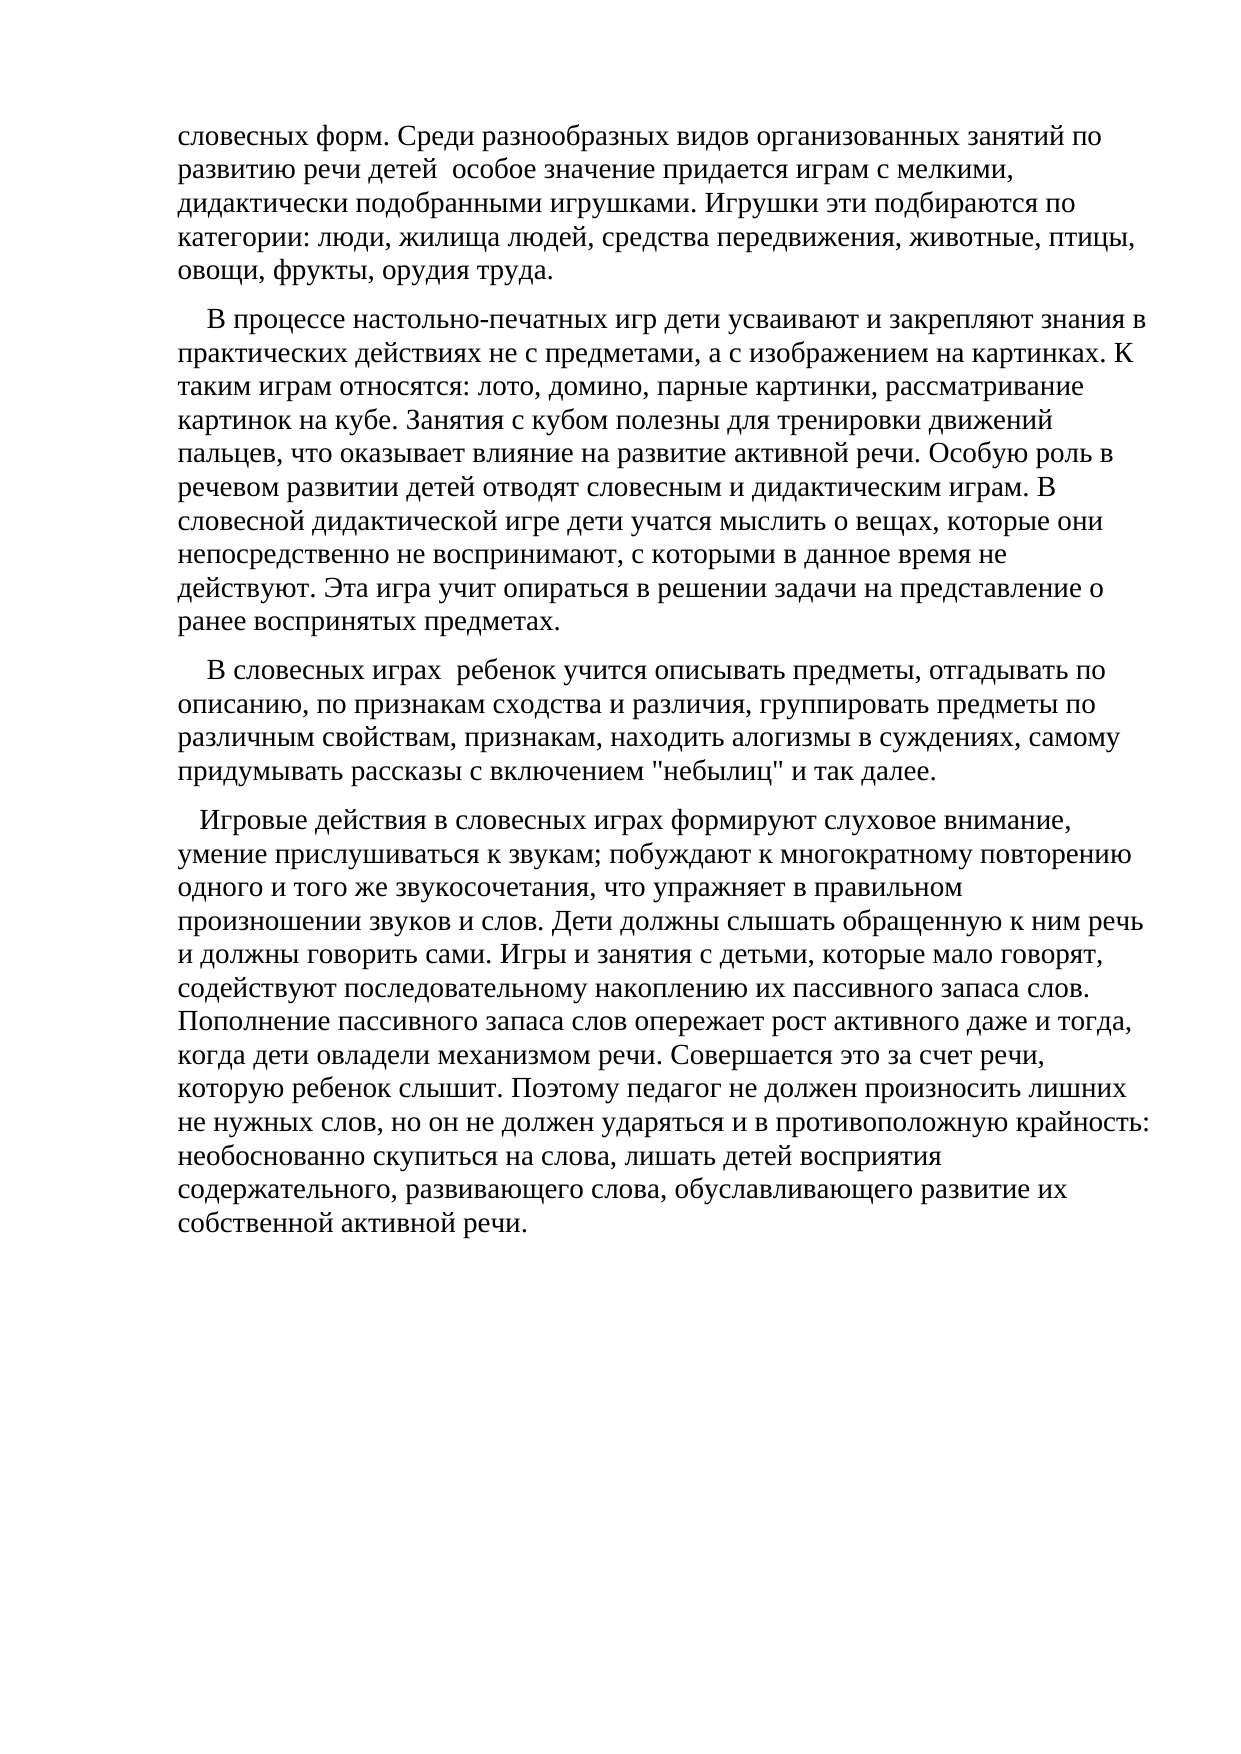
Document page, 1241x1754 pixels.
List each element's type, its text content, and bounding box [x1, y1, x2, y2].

text В процессе настольно-печатных игр дети усваивают и закрепляют знания в практических действиях не с предметами, а с изображением на картинках. К таким играм относятся: лото, домино, парные картинки, рассматривание картинок на кубе. Занятия с кубом полезны для тренировки движений пальцев, что оказывает влияние на развитие активной речи. Особую роль в речевом развитии детей отводят словесным и дидактическим играм. В словесной дидактической игре дети учатся мыслить о вещах, которые они непосредственно не воспринимают, с которыми в данное время не действуют. Эта игра учит опираться в решении задачи на представление о ранее воспринятых предметах. [177, 301, 1152, 637]
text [177, 118, 1152, 286]
text Игровые действия в словесных играх формируют слуховое внимание, умение прислушиваться к звукам; побуждают к многократному повторению одного и того же звукосочетания, что упражняет в правильном произношении звуков и слов. Дети должны слышать обращенную к ним речь и должны говорить сами. Игры и занятия с детьми, которые мало говорят, содействуют последовательному накоплению их пассивного запаса слов. Пополнение пассивного запаса слов опережает рост активного даже и тогда, когда дети овладели механизмом речи. Совершается это за счет речи, которую ребенок слышит. Поэтому педагог не должен произносить лишних не нужных слов, но он не должен ударяться и в противоположную крайность: необоснованно скупиться на слова, лишать детей восприятия содержательного, развивающего слова, обуславливающего развитие их собственной активной речи. [177, 802, 1152, 1238]
text В словесных играх ребенок учится описывать предметы, отгадывать по описанию, по признакам сходства и различия, группировать предметы по различным свойствам, признакам, находить алогизмы в суждениях, самому придумывать рассказы с включением "небылиц" и так далее. [177, 652, 1152, 787]
